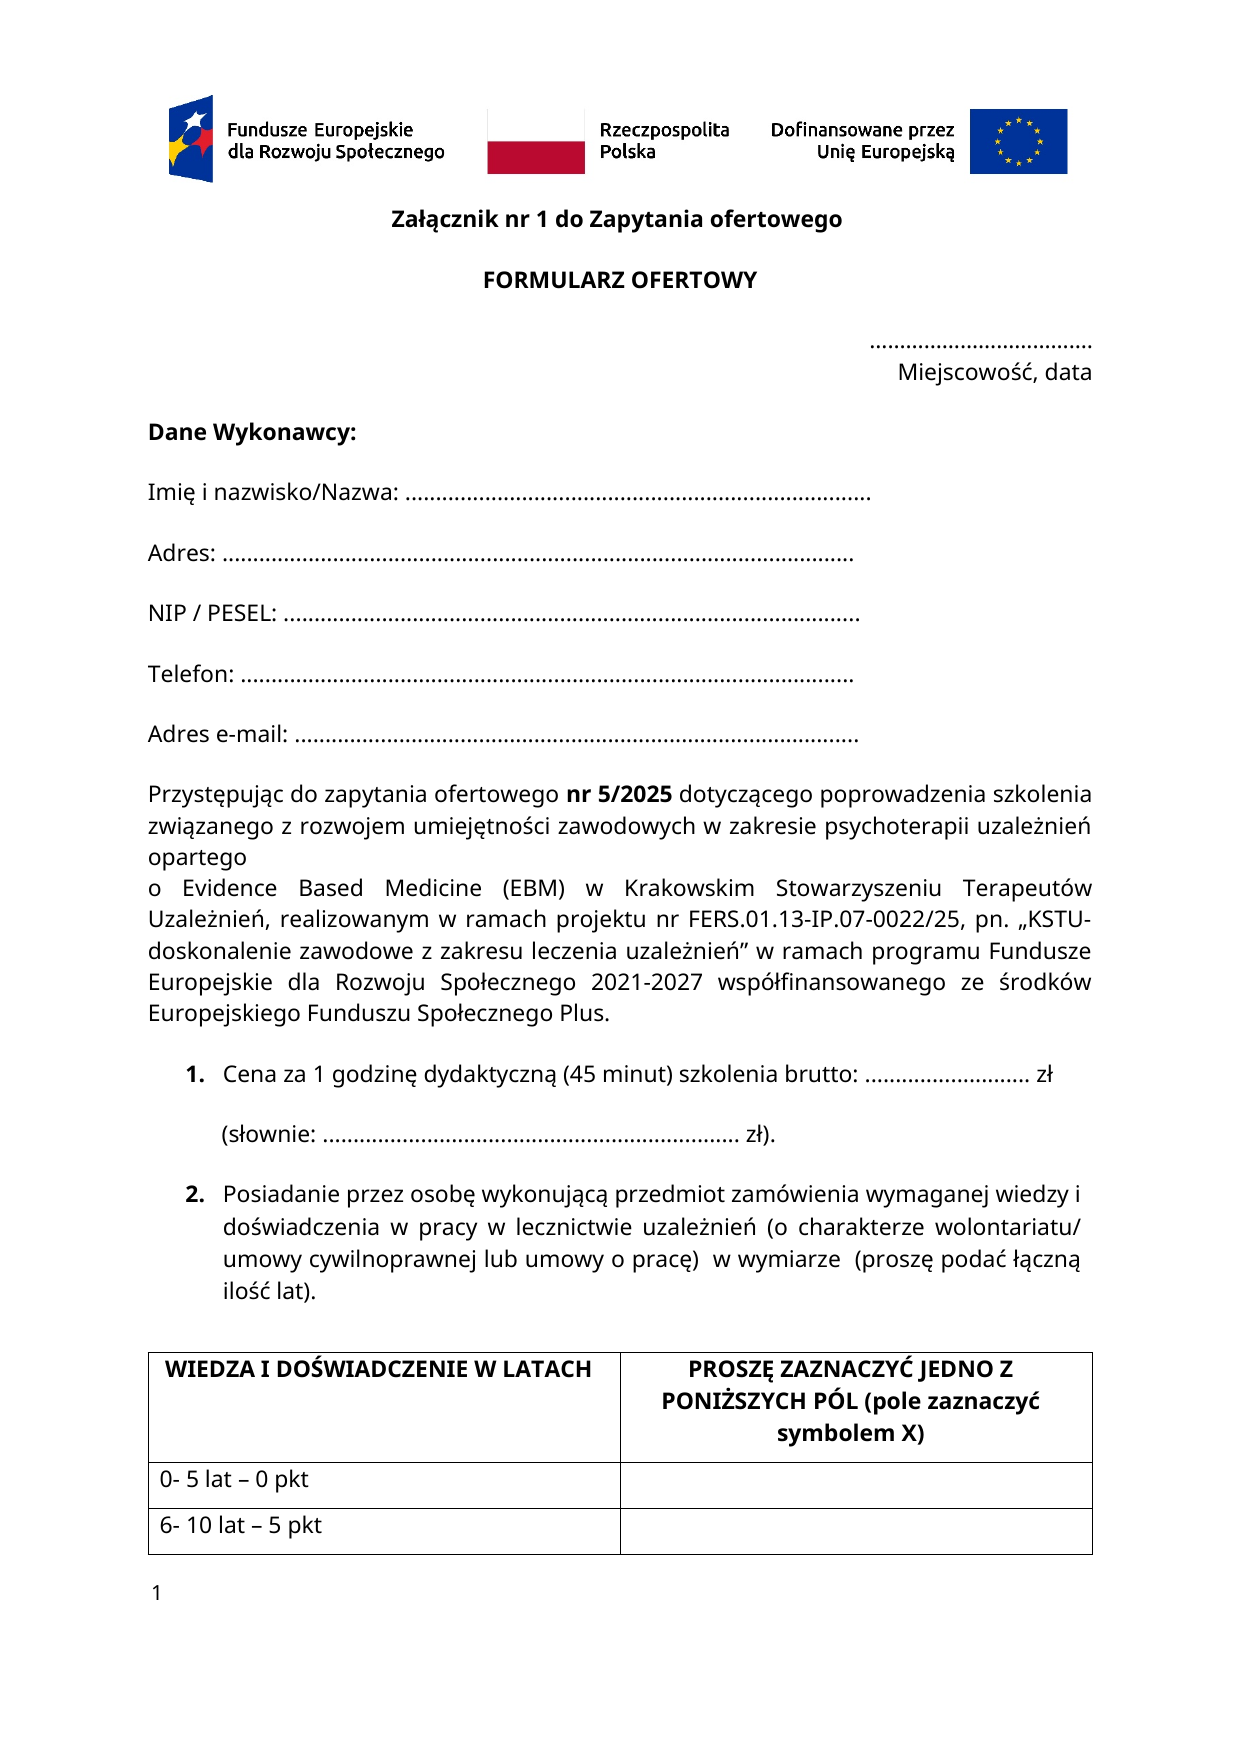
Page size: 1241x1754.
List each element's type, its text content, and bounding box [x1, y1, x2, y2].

text NIP / PESEL: .............................................................................................. [148, 597, 1093, 628]
text Dane Wykonawcy: [148, 416, 1093, 447]
table_cell 0- 5 lat – 0 pkt [149, 1463, 620, 1508]
table_cell [621, 1509, 1092, 1553]
text Miejscowość, data [148, 356, 1093, 387]
list Posiadanie przez osobę wykonującą przedmiot zamówienia wymaganej wiedzy i doświadczenia w pracy w lecznictwie uzależnień (o charakterze wolontariatu/ umowy cywilnoprawnej lub umowy o pracę) w wymiarze (proszę podać łączną ilość lat). [185, 1178, 1082, 1306]
text Telefon: .................................................................................................... [148, 658, 1093, 689]
text Przystępując do zapytania ofertowego nr 5/2025 dotyczącego poprowadzenia szkolenia związanego z rozwojem umiejętności zawodowych w zakresie psychoterapii uzależnień opartego o Evidence Based Medicine (EBM) w Krakowskim Stowarzyszeniu Terapeutów Uzależnień, realizowanym w ramach projektu nr FERS.01.13-IP.07-0022/25, pn. „KSTU-doskonalenie zawodowe z zakresu leczenia uzależnień” w ramach programu Fundusze Europejskie dla Rozwoju Społecznego 2021-2027 współfinansowanego ze środków Europejskiego Funduszu Społecznego Plus. [148, 778, 1093, 1028]
text FORMULARZ OFERTOWY [148, 264, 1093, 295]
table_cell [621, 1463, 1092, 1508]
table_cell 6- 10 lat – 5 pkt [149, 1509, 620, 1553]
text Załącznik nr 1 do Zapytania ofertowego [148, 203, 1093, 235]
list Cena za 1 godzinę dydaktyczną (45 minut) szkolenia brutto: ........................... zł [185, 1058, 1093, 1089]
text (słownie: .................................................................... zł). [148, 1118, 1093, 1149]
table_header PROSZĘ ZAZNACZYĆ JEDNO Z PONIŻSZYCH PÓL (pole zaznaczyć symbolem X) [621, 1353, 1092, 1462]
text Imię i nazwisko/Nazwa: ............................................................................ [148, 476, 1093, 508]
text Adres e-mail: ............................................................................................ [148, 718, 1093, 749]
table_header WIEDZA I DOŚWIADCZENIE W LATACH [149, 1353, 620, 1462]
text ………………………………. [148, 324, 1093, 356]
text Adres: ....................................................................................................... [148, 537, 1093, 568]
picture [147, 73, 1089, 204]
